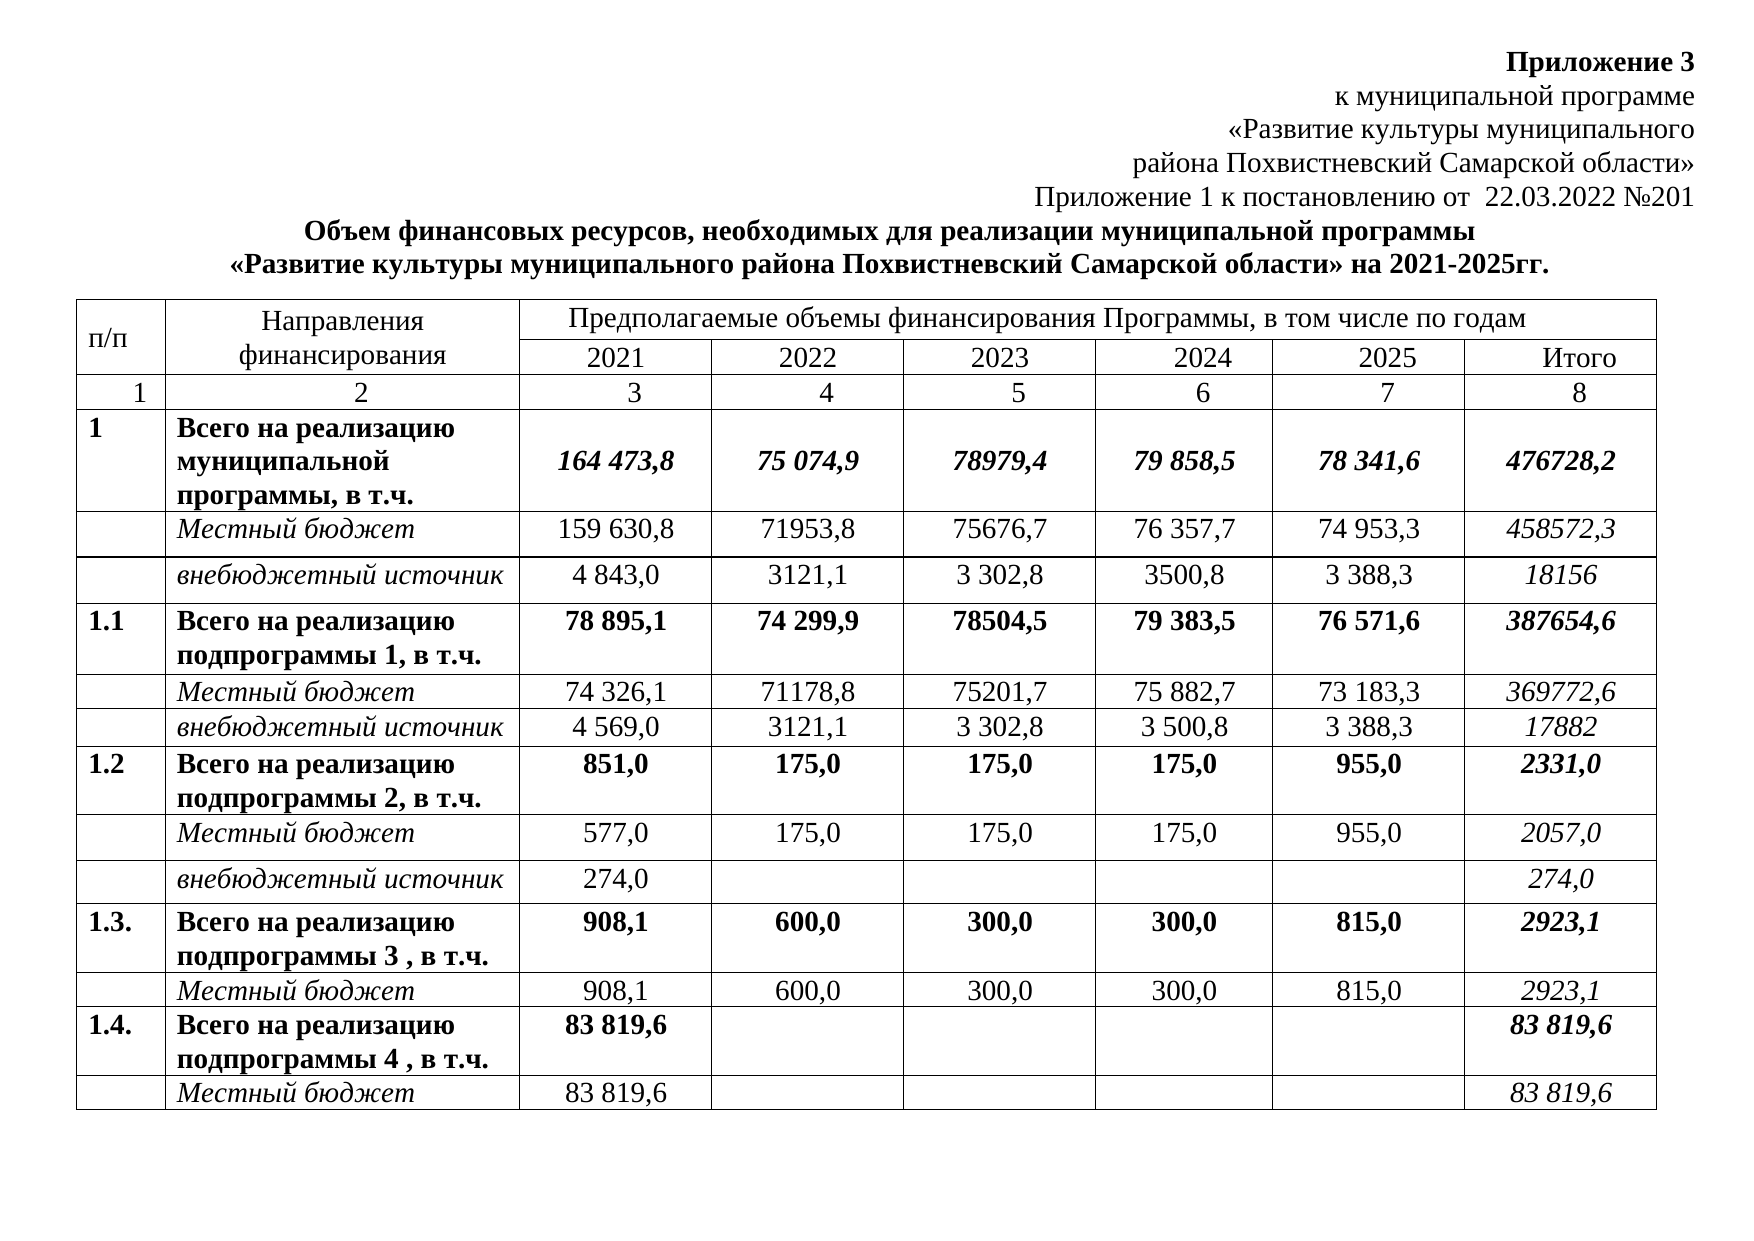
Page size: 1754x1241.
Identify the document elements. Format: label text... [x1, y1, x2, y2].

table_cell Итого [1465, 340, 1656, 374]
table_cell [1096, 861, 1272, 903]
table_cell 3 388,3 [1273, 709, 1464, 746]
table_cell внебюджетный источник [166, 558, 519, 602]
table_cell [77, 709, 165, 746]
table_cell 1 [77, 375, 165, 409]
table_cell [1096, 1007, 1272, 1074]
table_cell [1273, 1076, 1464, 1109]
table_cell 600,0 [712, 904, 903, 972]
table_cell Местный бюджет [166, 973, 519, 1006]
table_cell 175,0 [1096, 815, 1272, 860]
table_cell 4 [712, 375, 903, 409]
table_cell [712, 1007, 903, 1074]
table_cell Всего на реализацию подпрограммы 4 , в т.ч. [166, 1007, 519, 1074]
text к муниципальной программе [84, 78, 1695, 112]
table_cell 71178,8 [712, 675, 903, 708]
table_cell [77, 815, 165, 860]
table_cell 2 [166, 375, 519, 409]
table_cell 300,0 [1096, 904, 1272, 972]
text района Похвистневский Самарской области» [84, 145, 1695, 179]
table_header Направления финансирования [166, 300, 519, 374]
table_cell 1.3. [77, 904, 165, 972]
table_cell [77, 861, 165, 903]
table_cell [77, 973, 165, 1006]
table_cell 159 630,8 [520, 512, 711, 556]
table_cell 908,1 [520, 973, 711, 1006]
table_cell 3 [520, 375, 711, 409]
table_cell [77, 512, 165, 556]
table_cell Местный бюджет [166, 1076, 519, 1109]
table_cell 83 819,6 [1465, 1007, 1656, 1074]
table_cell 300,0 [904, 973, 1095, 1006]
table_cell 2331,0 [1465, 747, 1656, 814]
table_cell 175,0 [904, 747, 1095, 814]
table_cell 6 [1096, 375, 1272, 409]
table_cell [904, 1007, 1095, 1074]
table_cell внебюджетный источник [166, 709, 519, 746]
table_cell 78979,4 [904, 410, 1095, 511]
table_cell 83 819,6 [520, 1007, 711, 1074]
table_cell 2023 [904, 340, 1095, 374]
table_cell Местный бюджет [166, 815, 519, 860]
table_cell 3121,1 [712, 558, 903, 602]
table_cell 175,0 [904, 815, 1095, 860]
table_cell 71953,8 [712, 512, 903, 556]
table_cell 75 882,7 [1096, 675, 1272, 708]
table_cell Всего на реализацию подпрограммы 3 , в т.ч. [166, 904, 519, 972]
table_cell [1096, 1076, 1272, 1109]
table_header Предполагаемые объемы финансирования Программы, в том числе по годам [520, 300, 1656, 339]
table_cell [712, 1076, 903, 1109]
table_cell 3121,1 [712, 709, 903, 746]
table_cell 369772,6 [1465, 675, 1656, 708]
table_cell 3 302,8 [904, 558, 1095, 602]
table_cell 74 326,1 [520, 675, 711, 708]
table_cell 83 819,6 [520, 1076, 711, 1109]
table_cell 815,0 [1273, 904, 1464, 972]
table_cell 955,0 [1273, 747, 1464, 814]
table_cell 955,0 [1273, 815, 1464, 860]
table_cell 17882 [1465, 709, 1656, 746]
table_cell [77, 675, 165, 708]
table_cell 577,0 [520, 815, 711, 860]
table_cell 1.2 [77, 747, 165, 814]
table_cell 3500,8 [1096, 558, 1272, 602]
table_cell 2021 [520, 340, 711, 374]
table_cell 8 [1465, 375, 1656, 409]
table_cell 76 571,6 [1273, 604, 1464, 673]
table_cell 79 383,5 [1096, 604, 1272, 673]
table_cell 7 [1273, 375, 1464, 409]
table_cell [1273, 1007, 1464, 1074]
table_cell 2923,1 [1465, 973, 1656, 1006]
table_cell 75201,7 [904, 675, 1095, 708]
table_cell Всего на реализацию муниципальной программы, в т.ч. [166, 410, 519, 511]
table_cell 164 473,8 [520, 410, 711, 511]
table_cell [904, 1076, 1095, 1109]
table_cell 79 858,5 [1096, 410, 1272, 511]
table_cell 76 357,7 [1096, 512, 1272, 556]
table_cell 4 569,0 [520, 709, 711, 746]
table_cell 78 895,1 [520, 604, 711, 673]
table_cell 175,0 [1096, 747, 1272, 814]
table_cell 274,0 [520, 861, 711, 903]
table_cell [77, 558, 165, 602]
table_cell 2022 [712, 340, 903, 374]
table_cell 815,0 [1273, 973, 1464, 1006]
table_cell 3 500,8 [1096, 709, 1272, 746]
table_cell 476728,2 [1465, 410, 1656, 511]
table_cell Местный бюджет [166, 512, 519, 556]
table_cell 851,0 [520, 747, 711, 814]
table_cell 5 [904, 375, 1095, 409]
table_cell 2024 [1096, 340, 1272, 374]
table_cell [77, 1076, 165, 1109]
table_cell 600,0 [712, 973, 903, 1006]
table_cell 274,0 [1465, 861, 1656, 903]
table_cell 908,1 [520, 904, 711, 972]
table_cell 175,0 [712, 815, 903, 860]
table_cell 1.4. [77, 1007, 165, 1074]
table_cell 75676,7 [904, 512, 1095, 556]
table_cell 2923,1 [1465, 904, 1656, 972]
table_cell 2057,0 [1465, 815, 1656, 860]
table_cell [712, 861, 903, 903]
table_cell 458572,3 [1465, 512, 1656, 556]
table_cell 74 299,9 [712, 604, 903, 673]
text Приложение 3 [47, 44, 1695, 78]
text «Развитие культуры муниципального района Похвистневский Самарской области» на 2021-2025гг. [84, 246, 1695, 280]
table_cell 1 [77, 410, 165, 511]
table_cell 175,0 [712, 747, 903, 814]
table_cell 3 302,8 [904, 709, 1095, 746]
table_cell Всего на реализацию подпрограммы 2, в т.ч. [166, 747, 519, 814]
table_cell 3 388,3 [1273, 558, 1464, 602]
table_cell 78504,5 [904, 604, 1095, 673]
table_cell 1.1 [77, 604, 165, 673]
table_cell 75 074,9 [712, 410, 903, 511]
text Приложение 1 к постановлению от 22.03.2022 №201 [136, 179, 1695, 212]
table_cell 78 341,6 [1273, 410, 1464, 511]
text Объем финансовых ресурсов, необходимых для реализации муниципальной программы [84, 213, 1695, 246]
table_cell 2025 [1273, 340, 1464, 374]
table_header п/п [77, 300, 165, 374]
table_cell 300,0 [904, 904, 1095, 972]
table_cell Местный бюджет [166, 675, 519, 708]
table_cell [904, 861, 1095, 903]
table_cell Всего на реализацию подпрограммы 1, в т.ч. [166, 604, 519, 673]
table_cell 74 953,3 [1273, 512, 1464, 556]
table_cell 83 819,6 [1465, 1076, 1656, 1109]
table_cell 4 843,0 [520, 558, 711, 602]
table_cell [1273, 861, 1464, 903]
table_cell 387654,6 [1465, 604, 1656, 673]
table_cell внебюджетный источник [166, 861, 519, 903]
table_cell 18156 [1465, 558, 1656, 602]
text «Развитие культуры муниципального [84, 112, 1695, 145]
table_cell 73 183,3 [1273, 675, 1464, 708]
table_cell 300,0 [1096, 973, 1272, 1006]
